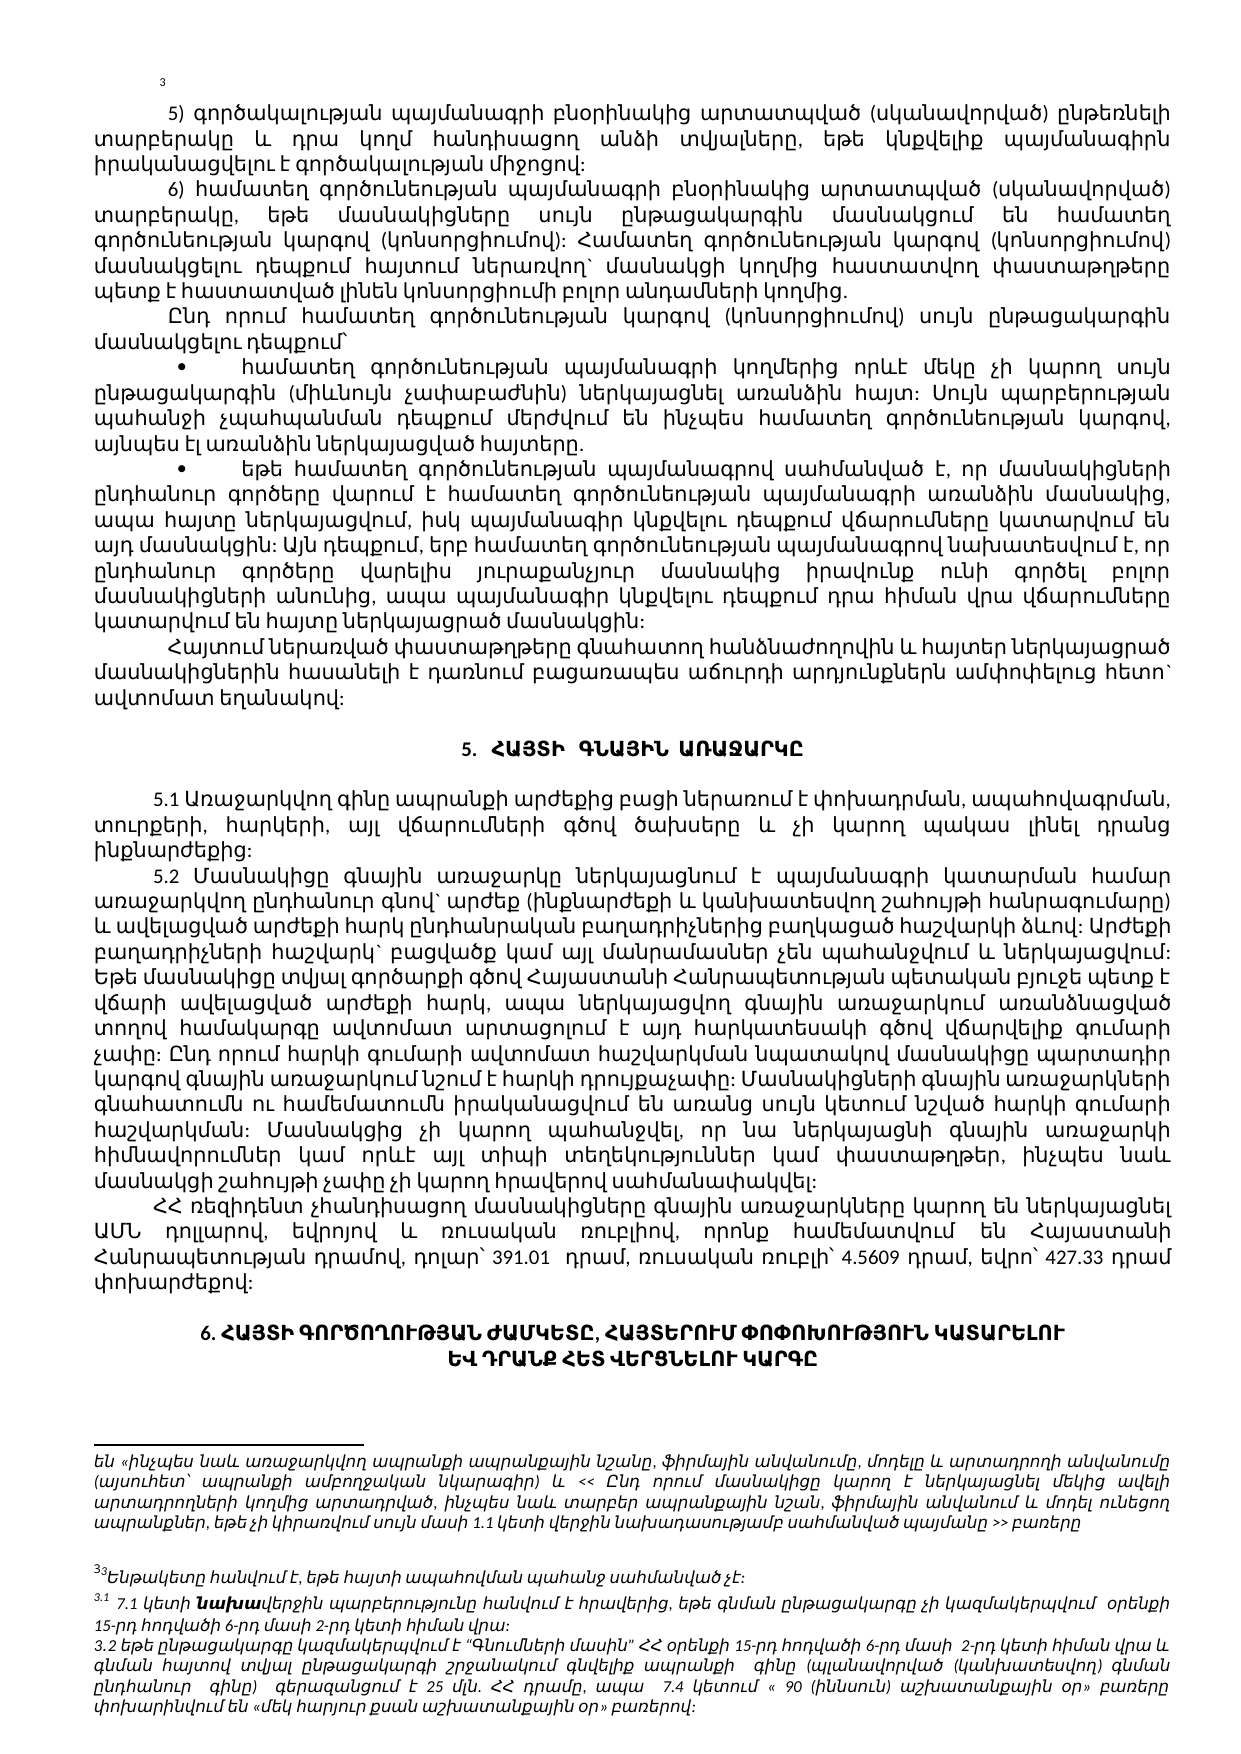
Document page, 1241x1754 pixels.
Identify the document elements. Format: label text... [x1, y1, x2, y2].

text ՀՀ ռեզիդենտ չհանդիսացող մասնակիցները գնային առաջարկները կարող են ներկայացնել ԱՄՆ դոլլարով, եվրոյով և ռուսական ռուբլիով, որոնք համեմատվում են Հայաստանի Հանրապետության դրամով, դոլար՝ 391.01 դրամ, ռուսական ռուբլի՝ 4.5609 դրամ, եվրո՝ 427.33 դրամ փոխարժեքով: [94, 1193, 1171, 1295]
text 5) գործակալության պայմանագրի բնօրինակից արտատպված (սկանավորված) ընթեռնելի տարբերակը և դրա կողմ հանդիսացող անձի տվյալները, եթե կնքվելիք պայմանագիրն իրականացվելու է գործակալության միջոցով: [94, 100, 1171, 177]
list եթե համատեղ գործունեության պայմանագրով սահմանված է, որ մասնակիցների ընդհանուր գործերը վարում է համատեղ գործունեության պայմանագրի առանձին մասնակից, ապա հայտը ներկայացվում, իսկ պայմանագիր կնքվելու դեպքում վճարումները կատարվում են այդ մասնակցին: Այն դեպքում, երբ համատեղ գործունեության պայմանագրով նախատեսվում է, որ ընդհանուր գործերը վարելիս յուրաքանչյուր մասնակից իրավունք ունի գործել բոլոր մասնակիցների անունից, ապա պայմանագիր կնքվելու դեպքում դրա հիման վրա վճարումները կատարվում են հայտը ներկայացրած մասնակցին: [94, 456, 1171, 634]
text 6. ՀԱՅՏԻ ԳՈՐԾՈՂՈՒԹՅԱՆ ԺԱՄԿԵՏԸ, ՀԱՅՏԵՐՈՒՄ ՓՈՓՈԽՈՒԹՅՈՒՆ ԿԱՏԱՐԵԼՈՒ [94, 1320, 1171, 1346]
text 5.2 Մասնակիցը գնային առաջարկը ներկայացնում է պայմանագրի կատարման համար առաջարկվող ընդհանուր գնով` արժեք (ինքնարժեքի և կանխատեսվող շահույթի հանրագումարը) և ավելացված արժեքի հարկ ընդհանրական բաղադրիչներից բաղկացած հաշվարկի ձևով: Արժեքի բաղադրիչների հաշվարկ` բացվածք կամ այլ մանրամասներ չեն պահանջվում և ներկայացվում: Եթե մասնակիցը տվյալ գործարքի գծով Հայաստանի Հանրապետության պետական բյուջե պետք է վճարի ավելացված արժեքի հարկ, ապա ներկայացվող գնային առաջարկում առանձնացված տողով համակարգը ավտոմատ արտացոլում է այդ հարկատեսակի գծով վճարվելիք գումարի չափը: Ընդ որում հարկի գումարի ավտոմատ հաշվարկման նպատակով մասնակիցը պարտադիր կարգով գնային առաջարկում նշում է հարկի դրույքաչափը: Մասնակիցների գնային առաջարկների գնահատումն ու համեմատումն իրականացվում են առանց սույն կետում նշված հարկի գումարի հաշվարկման: Մասնակցից չի կարող պահանջվել, որ նա ներկայացնի գնային առաջարկի հիմնավորումներ կամ որևէ այլ տիպի տեղեկություններ կամ փաստաթղթեր, ինչպես նաև մասնակցի շահույթի չափը չի կարող հրավերով սահմանափակվել: [94, 863, 1171, 1193]
list համատեղ գործունեության պայմանագրի կողմերից որևէ մեկը չի կարող սույն ընթացակարգին (միևնույն չափաբաժնին) ներկայացնել առանձին հայտ: Սույն պարբերության պահանջի չպահպանման դեպքում մերժվում են ինչպես համատեղ գործունեության կարգով, այնպես էլ առանձին ներկայացված հայտերը. [94, 354, 1171, 456]
text ԵՎ ԴՐԱՆՔ ՀԵՏ ՎԵՐՑՆԵԼՈՒ ԿԱՐԳԸ [94, 1346, 1171, 1371]
text 6) համատեղ գործունեության պայմանագրի բնօրինակից արտատպված (սկանավորված) տարբերակը, եթե մասնակիցները սույն ընթացակարգին մասնակցում են համատեղ գործունեության կարգով (կոնսորցիումով): Համատեղ գործունեության կարգով (կոնսորցիումով) մասնակցելու դեպքում հայտում ներառվող` մասնակցի կողմից հաստատվող փաստաթղթերը պետք է հաստատված լինեն կոնսորցիումի բոլոր անդամների կողմից. [94, 177, 1171, 304]
text 5. ՀԱՅՏԻ ԳՆԱՅԻՆ ԱՌԱՋԱՐԿԸ [94, 736, 1171, 761]
text Ընդ որում համատեղ գործունեության կարգով (կոնսորցիումով) սույն ընթացակարգին մասնակցելու դեպքում՝ [94, 304, 1171, 354]
text 5.1 Առաջարկվող գինը ապրանքի արժեքից բացի ներառում է փոխադրման, ապահովագրման, տուրքերի, հարկերի, այլ վճարումների գծով ծախսերը և չի կարող պակաս լինել դրանց ինքնարժեքից: [94, 787, 1171, 863]
text Հայտում ներառված փաստաթղթերը գնահատող հանձնաժողովին և հայտեր ներկայացրած մասնակիցներին հասանելի է դառնում բացառապես աճուրդի արդյունքներն ամփոփելուց հետո` ավտոմատ եղանակով: [94, 634, 1171, 710]
text 3 [94, 75, 1171, 100]
